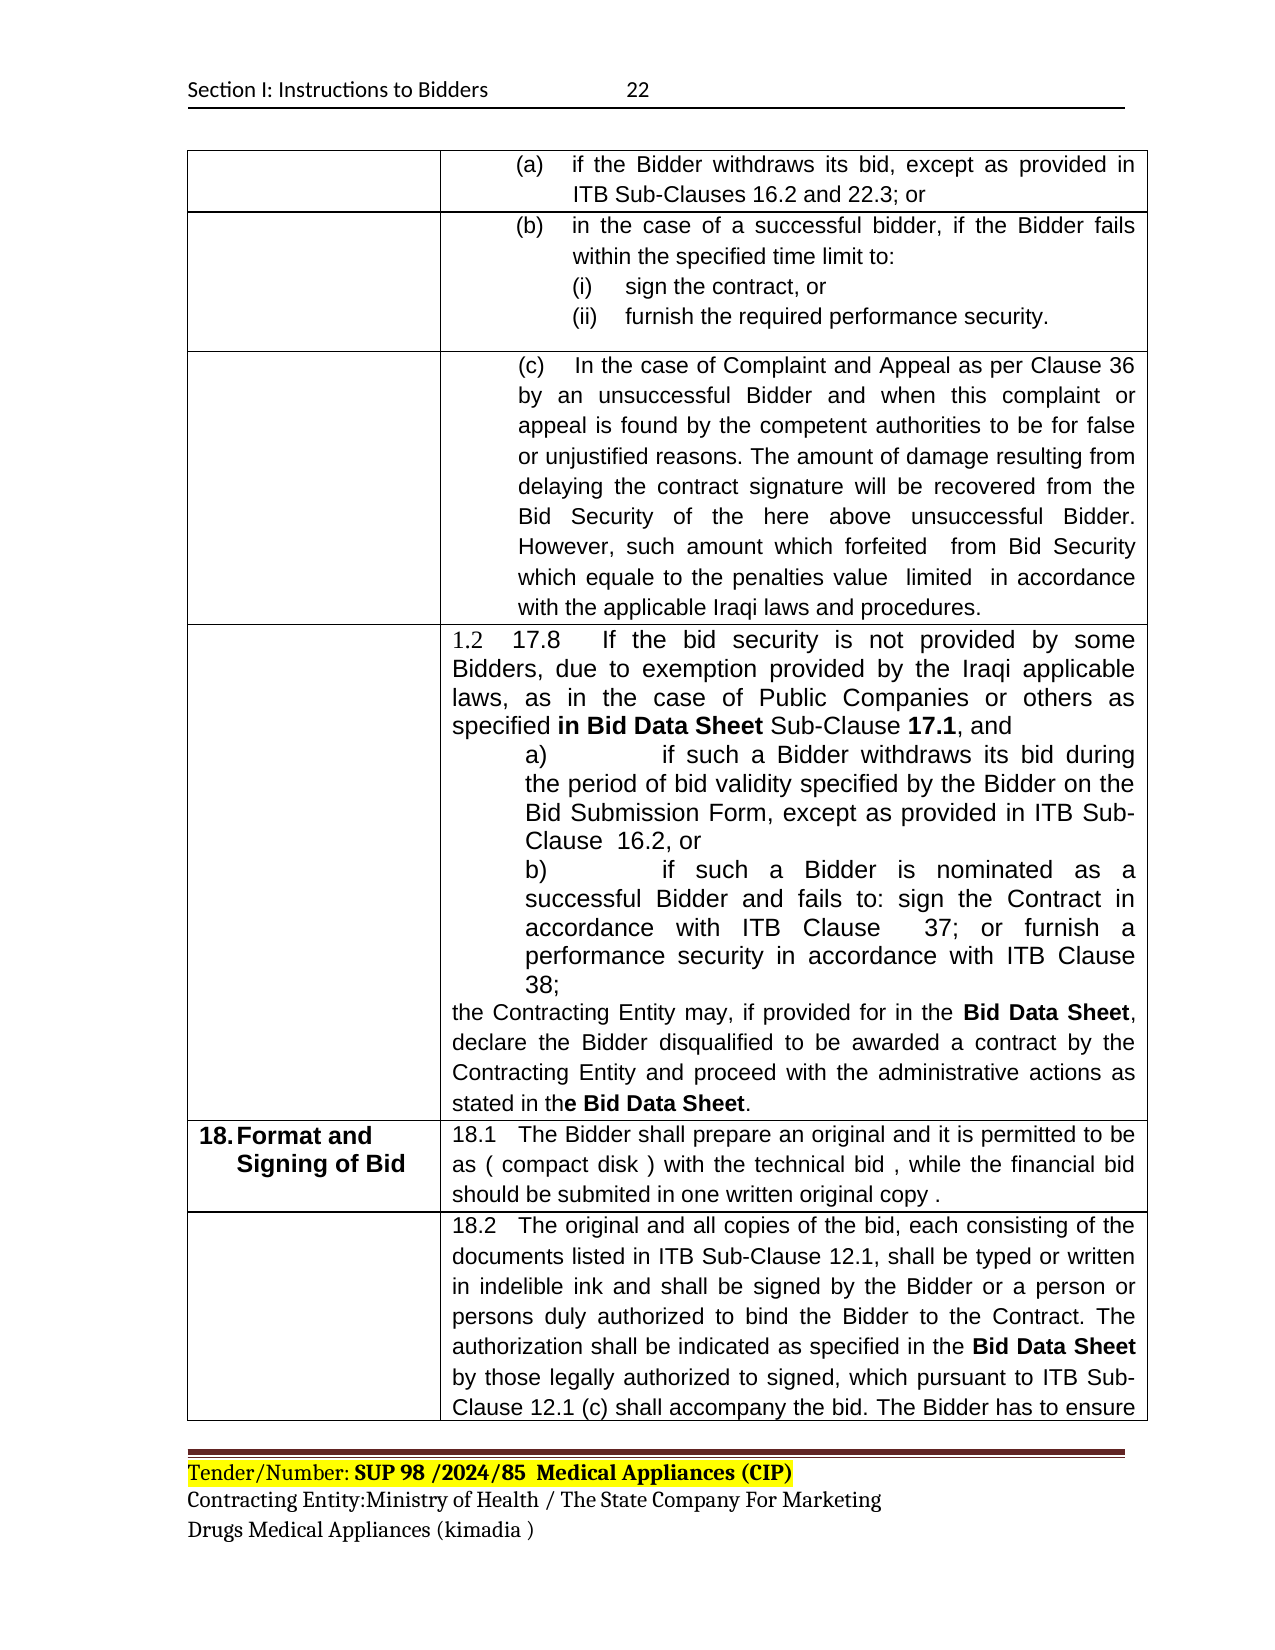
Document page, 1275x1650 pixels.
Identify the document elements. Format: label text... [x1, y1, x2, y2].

table_cell [188, 1213, 440, 1420]
table_cell 18.1 The Bidder shall prepare an original and it is permitted to be as ( compact disk ) with the technical bid , while the financial bid should be submited in one written original copy . [441, 1121, 1147, 1211]
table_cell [441, 1213, 1147, 1420]
table_cell 18. Format and Signing of Bid [188, 1121, 440, 1211]
table_cell (b) in the case of a successful bidder, if the Bidder fails within the specified time limit to: (i) sign the contract, or (ii) furnish the required performance security. [441, 213, 1147, 351]
table_cell [188, 352, 440, 624]
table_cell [441, 151, 1147, 211]
table_cell 17.8 If the bid security is not provided by some Bidders, due to exemption provided by the Iraqi applicable laws, as in the case of Public Companies or others as specified in Bid Data Sheet Sub-Clause 17.1, and if such a Bidder withdraws its bid during the period of bid validity specified by the Bidder on the Bid Submission Form, except as provided in ITB Sub-Clause 16.2, or if such a Bidder is nominated as a successful Bidder and fails to: sign the Contract in accordance with ITB Clause 37; or furnish a performance security in accordance with ITB Clause 38; the Contracting Entity may, if provided for in the Bid Data Sheet, declare the Bidder disqualified to be awarded a contract by the Contracting Entity and proceed with the administrative actions as stated in the Bid Data Sheet. [441, 625, 1147, 1120]
table_cell (c) In the case of Complaint and Appeal as per Clause 36 by an unsuccessful Bidder and when this complaint or appeal is found by the competent authorities to be for false or unjustified reasons. The amount of damage resulting from delaying the contract signature will be recovered from the Bid Security of the here above unsuccessful Bidder. However, such amount which forfeited from Bid Security which equale to the penalties value limited in accordance with the applicable Iraqi laws and procedures. [441, 352, 1147, 624]
table_cell [188, 151, 440, 211]
table_cell [188, 213, 440, 351]
table_cell [188, 625, 440, 1120]
